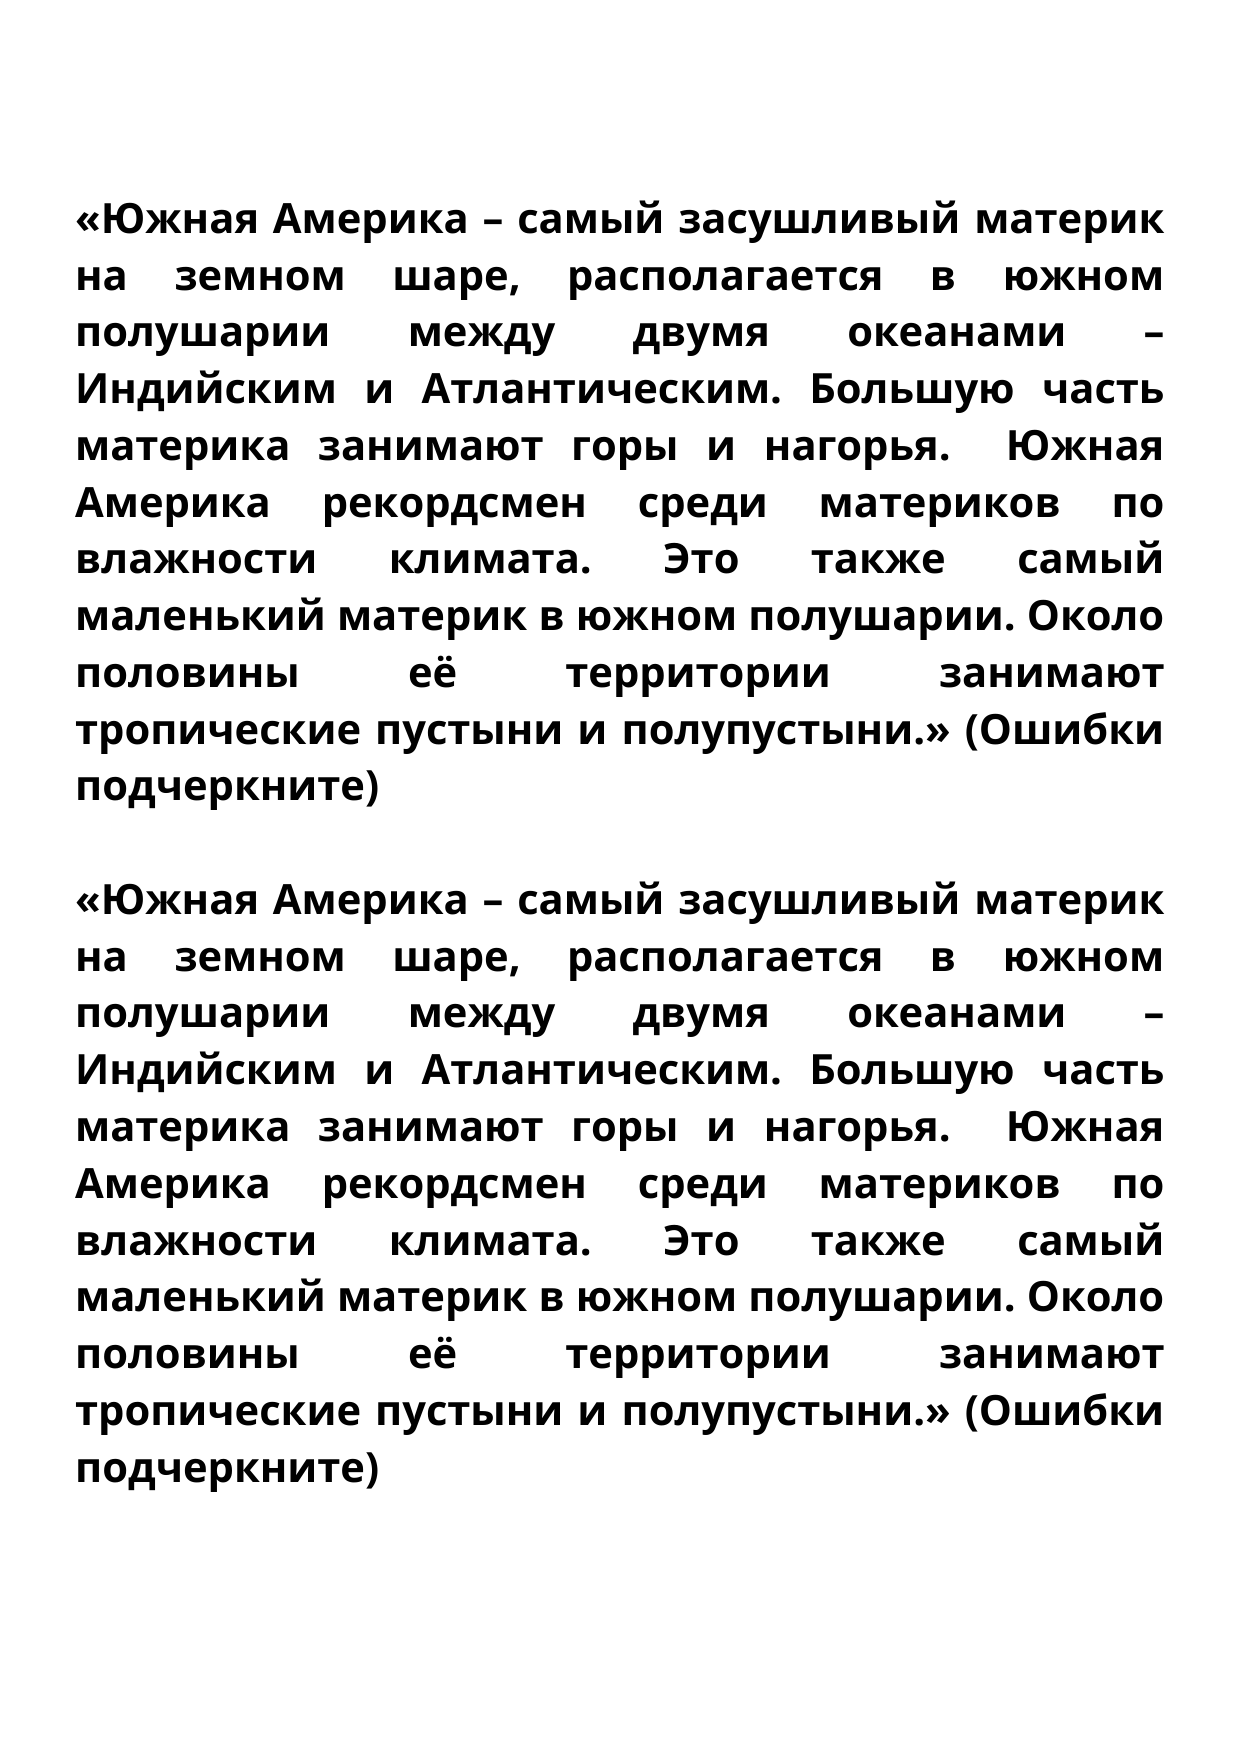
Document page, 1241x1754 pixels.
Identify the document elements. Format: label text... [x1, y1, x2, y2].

text «Южная Америка – самый засушливый материк на земном шаре, располагается в южном полушарии между двумя океанами – Индийским и Атлантическим. Большую часть материка занимают горы и нагорья. Южная Америка рекордсмен среди материков по влажности климата. Это также самый маленький материк в южном полушарии. Около половины её территории занимают тропические пустыни и полупустыни.» (Ошибки подчеркните) [75, 870, 1165, 1494]
text «Южная Америка – самый засушливый материк на земном шаре, располагается в южном полушарии между двумя океанами – Индийским и Атлантическим. Большую часть материка занимают горы и нагорья. Южная Америка рекордсмен среди материков по влажности климата. Это также самый маленький материк в южном полушарии. Около половины её территории занимают тропические пустыни и полупустыни.» (Ошибки подчеркните) [75, 188, 1165, 813]
